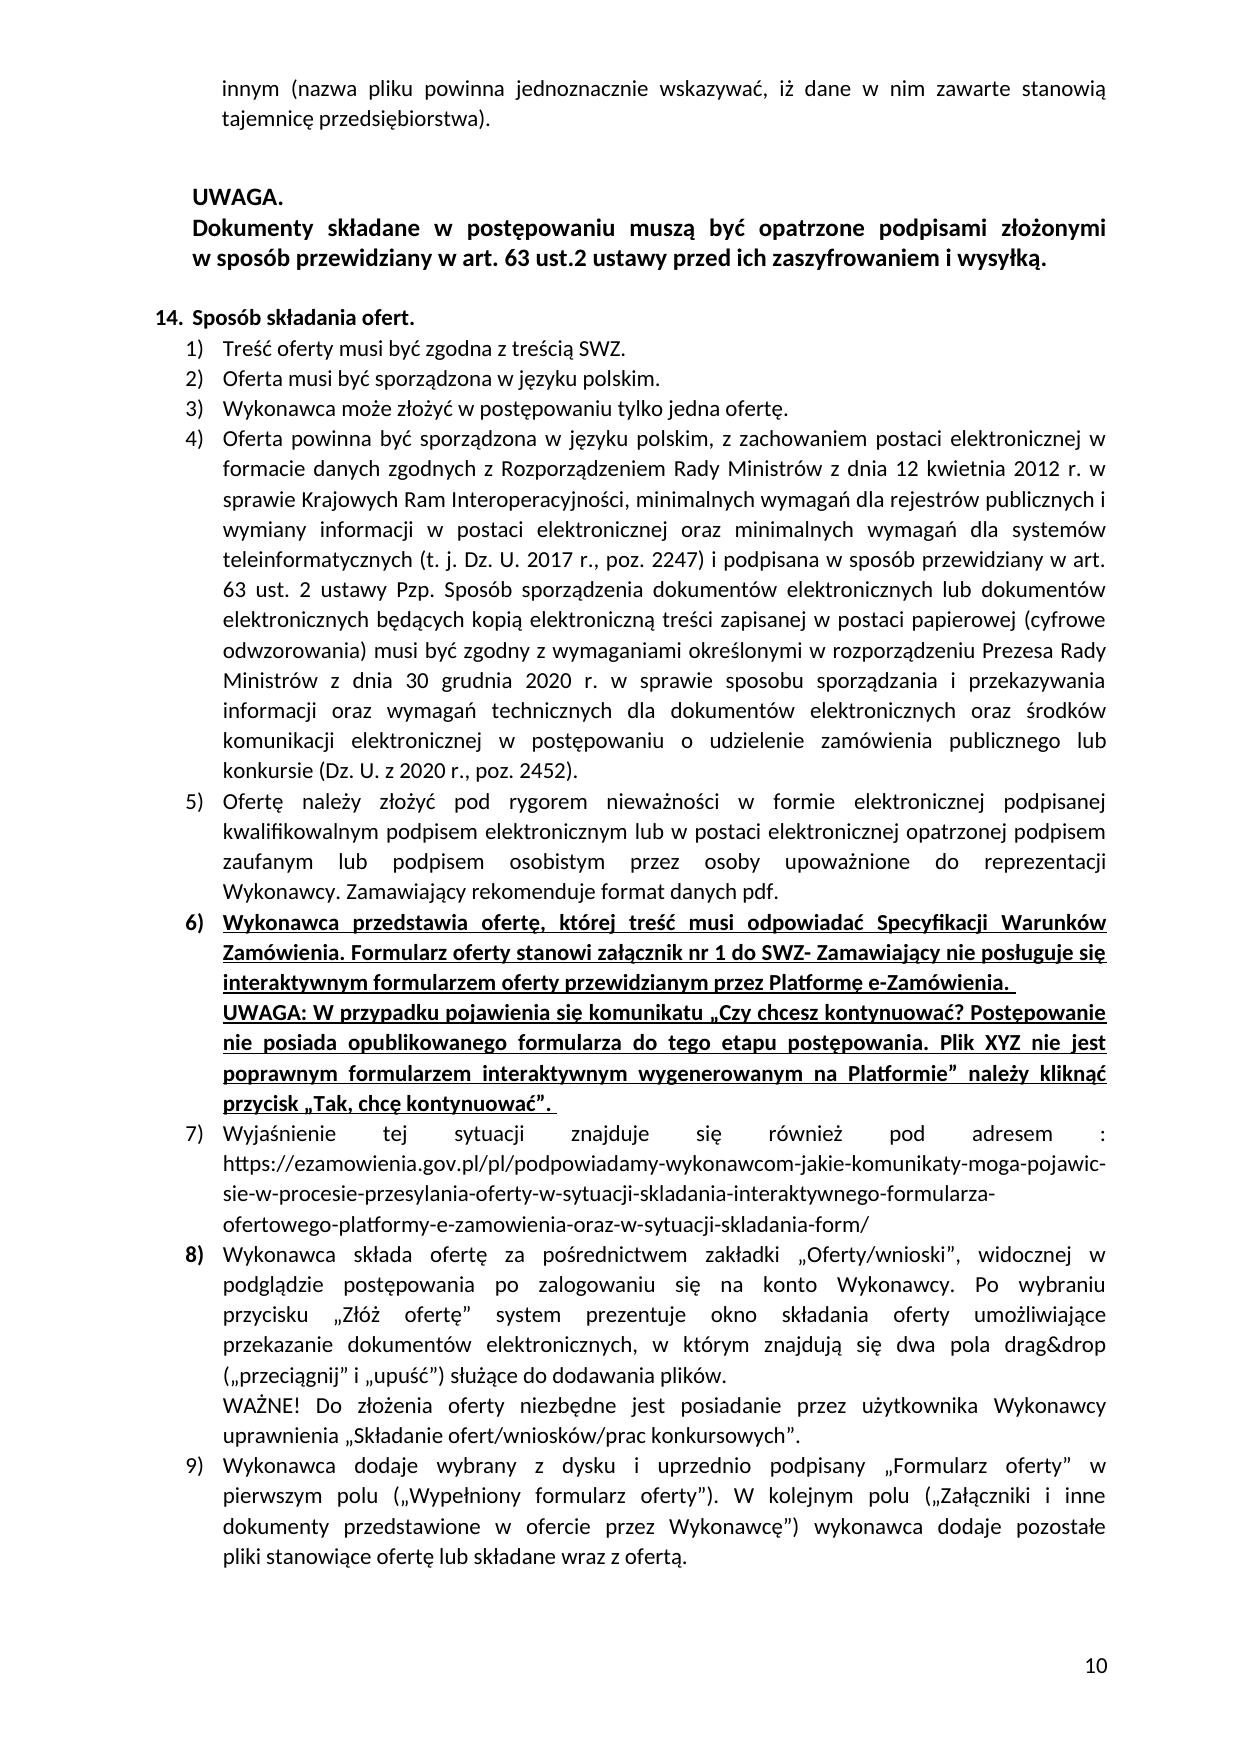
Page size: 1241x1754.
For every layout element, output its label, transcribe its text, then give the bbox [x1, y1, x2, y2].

list UWAGA: W przypadku pojawienia się komunikatu „Czy chcesz kontynuować? Postępowanie nie posiada opublikowanego formularza do tego etapu postępowania. Plik XYZ nie jest poprawnym formularzem interaktywnym wygenerowanym na Platformie” należy kliknąć przycisk „Tak, chcę kontynuować”. [223, 1084, 1107, 1117]
list Sposób składania ofert. [154, 303, 1107, 332]
list Ofertę należy złożyć pod rygorem nieważności w formie elektronicznej podpisanej kwalifikowalnym podpisem elektronicznym lub w postaci elektronicznej opatrzonej podpisem zaufanym lub podpisem osobistym przez osoby upoważnione do reprezentacji Wykonawcy. Zamawiający rekomenduje format danych pdf. [185, 787, 1107, 906]
list UWAGA: W przypadku pojawienia się komunikatu „Czy chcesz kontynuować? Postępowanie nie posiada opublikowanego formularza do tego etapu postępowania. Plik XYZ nie jest poprawnym formularzem interaktywnym wygenerowanym na Platformie” należy kliknąć przycisk „Tak, chcę kontynuować”. [223, 1054, 1107, 1083]
list Treść oferty musi być zgodna z treścią SWZ. [185, 334, 1107, 362]
text Dokumenty składane w postępowaniu muszą być opatrzone podpisami złożonymi w sposób przewidziany w art. 63 ust.2 ustawy przed ich zaszyfrowaniem i wysyłką. [192, 212, 1107, 273]
list WAŻNE! Do złożenia oferty niezbędne jest posiadanie przez użytkownika Wykonawcy uprawnienia „Składanie ofert/wniosków/prac konkursowych”. [223, 1391, 1107, 1449]
list UWAGA: W przypadku pojawienia się komunikatu „Czy chcesz kontynuować? Postępowanie nie posiada opublikowanego formularza do tego etapu postępowania. Plik XYZ nie jest poprawnym formularzem interaktywnym wygenerowanym na Platformie” należy kliknąć przycisk „Tak, chcę kontynuować”. [223, 1024, 1107, 1053]
list Wykonawca dodaje wybrany z dysku i uprzednio podpisany „Formularz oferty” w pierwszym polu („Wypełniony formularz oferty”). W kolejnym polu („Załączniki i inne dokumenty przedstawione w ofercie przez Wykonawcę”) wykonawca dodaje pozostałe pliki stanowiące ofertę lub składane wraz z ofertą. [185, 1451, 1107, 1570]
list Oferta powinna być sporządzona w języku polskim, z zachowaniem postaci elektronicznej w formacie danych zgodnych z Rozporządzeniem Rady Ministrów z dnia 12 kwietnia 2012 r. w sprawie Krajowych Ram Interoperacyjności, minimalnych wymagań dla rejestrów publicznych i wymiany informacji w postaci elektronicznej oraz minimalnych wymagań dla systemów teleinformatycznych (t. j. Dz. U. 2017 r., poz. 2247) i podpisana w sposób przewidziany w art. 63 ust. 2 ustawy Pzp. Sposób sporządzenia dokumentów elektronicznych lub dokumentów elektronicznych będących kopią elektroniczną treści zapisanej w postaci papierowej (cyfrowe odwzorowania) musi być zgodny z wymaganiami określonymi w rozporządzeniu Prezesa Rady Ministrów z dnia 30 grudnia 2020 r. w sprawie sposobu sporządzania i przekazywania informacji oraz wymagań technicznych dla dokumentów elektronicznych oraz środków komunikacji elektronicznej w postępowaniu o udzielenie zamówienia publicznego lub konkursie (Dz. U. z 2020 r., poz. 2452). [185, 424, 1107, 785]
text UWAGA. [192, 181, 1107, 212]
list Oferta musi być sporządzona w języku polskim. [185, 364, 1107, 392]
list UWAGA: W przypadku pojawienia się komunikatu „Czy chcesz kontynuować? Postępowanie nie posiada opublikowanego formularza do tego etapu postępowania. Plik XYZ nie jest poprawnym formularzem interaktywnym wygenerowanym na Platformie” należy kliknąć przycisk „Tak, chcę kontynuować”. [223, 998, 1107, 1022]
list Wykonawca przedstawia ofertę, której treść musi odpowiadać Specyfikacji Warunków Zamówienia. Formularz oferty stanowi załącznik nr 1 do SWZ- Zamawiający nie posługuje się interaktywnym formularzem oferty przewidzianym przez Platformę e-Zamówienia. [185, 908, 1107, 996]
list Wyjaśnienie tej sytuacji znajduje się również pod adresem : https://ezamowienia.gov.pl/pl/podpowiadamy-wykonawcom-jakie-komunikaty-moga-pojawic-sie-w-procesie-przesylania-oferty-w-sytuacji-skladania-interaktywnego-formularza-ofertowego-platformy-e-zamowienia-oraz-w-sytuacji-skladania-form/ [185, 1119, 1107, 1238]
list Wykonawca składa ofertę za pośrednictwem zakładki „Oferty/wnioski”, widocznej w podglądzie postępowania po zalogowaniu się na konto Wykonawcy. Po wybraniu przycisku „Złóż ofertę” system prezentuje okno składania oferty umożliwiające przekazanie dokumentów elektronicznych, w którym znajdują się dwa pola drag&drop („przeciągnij” i „upuść”) służące do dodawania plików. [185, 1240, 1107, 1389]
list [192, 74, 1107, 132]
list Wykonawca może złożyć w postępowaniu tylko jedna ofertę. [185, 394, 1107, 422]
